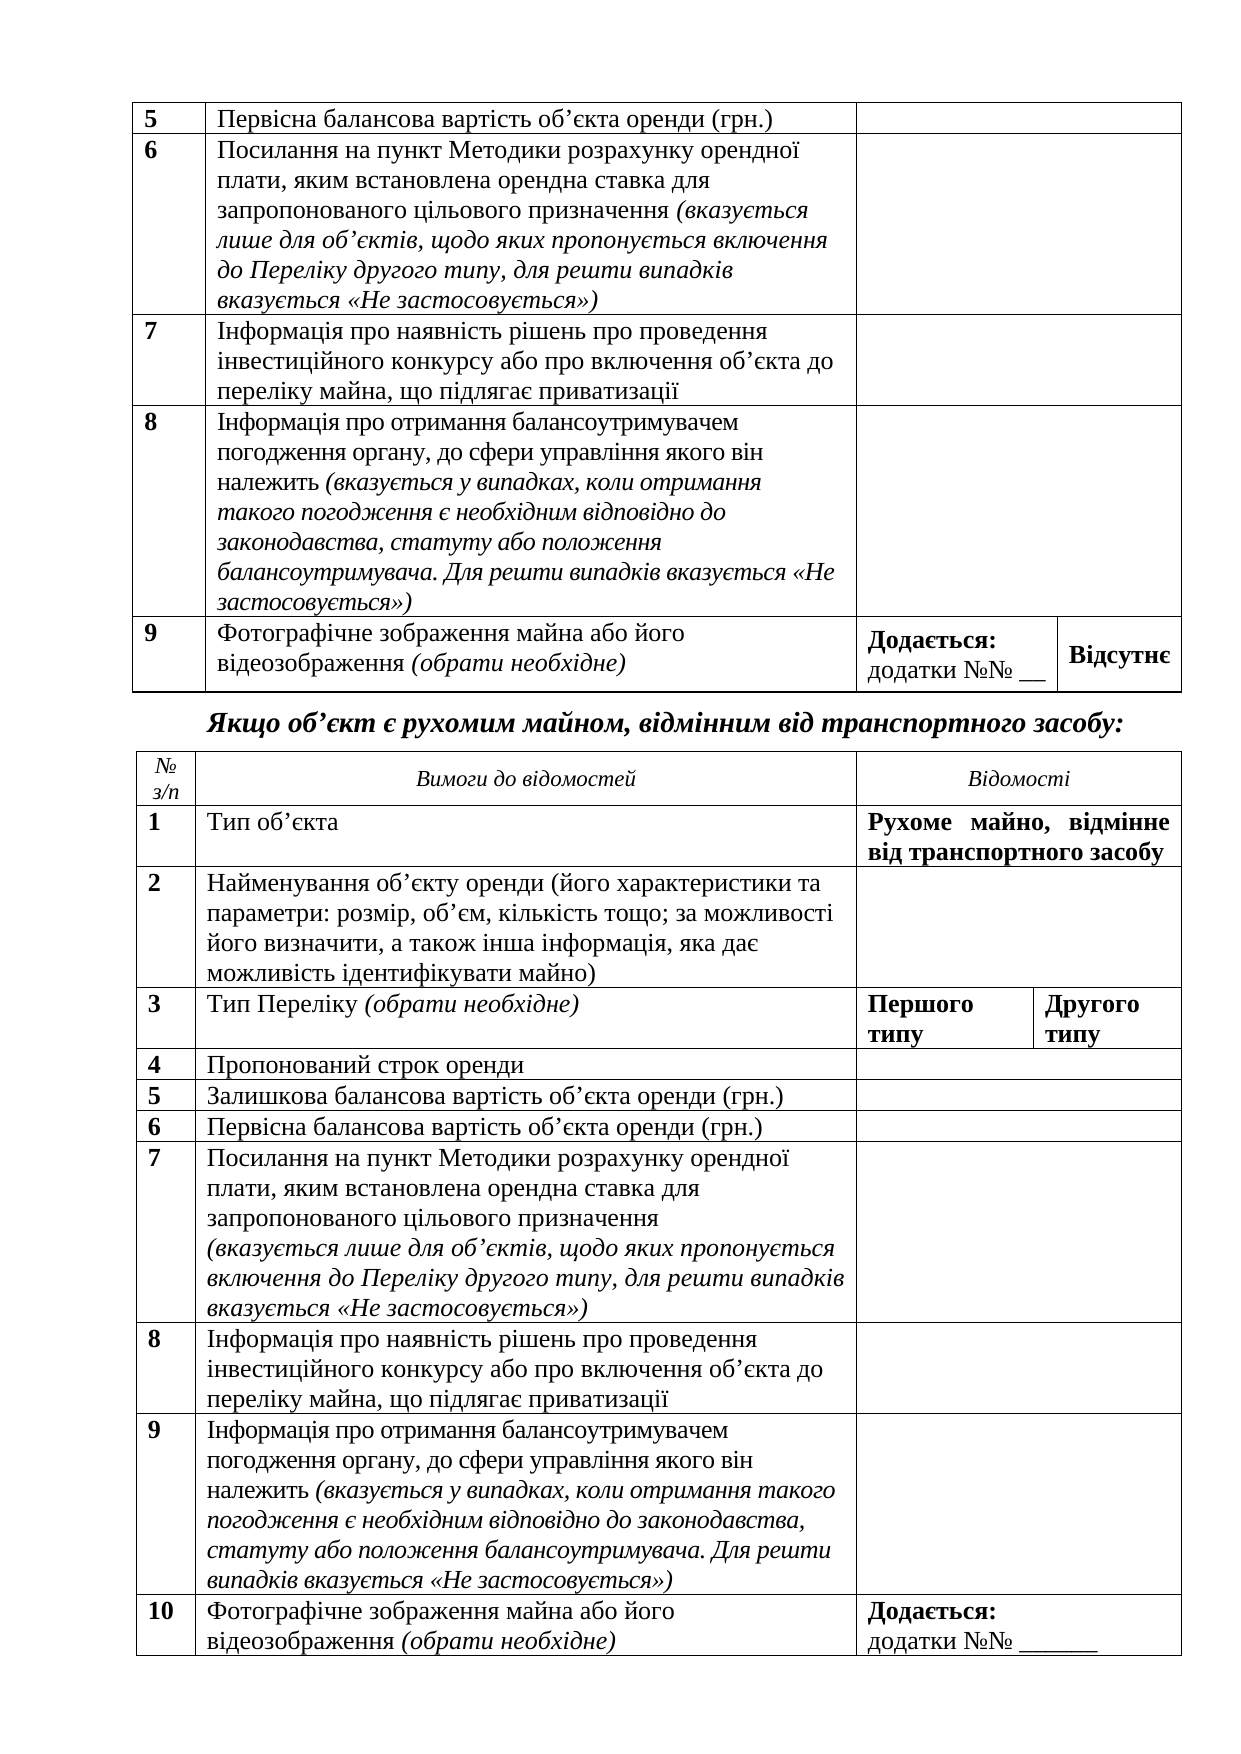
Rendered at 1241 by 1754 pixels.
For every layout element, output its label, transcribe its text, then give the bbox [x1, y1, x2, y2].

table_cell Первісна балансова вартість об’єкта оренди (грн.) [206, 103, 856, 133]
table_cell Залишкова балансова вартість об’єкта оренди (грн.) [196, 1080, 856, 1110]
table_cell Первісна балансова вартість об’єкта оренди (грн.) [196, 1111, 856, 1141]
table_cell [857, 867, 1181, 987]
table_cell 5 [137, 1080, 195, 1110]
table_cell 3 [137, 988, 195, 1048]
table_cell 7 [133, 315, 205, 405]
table_cell Фотографічне зображення майна або його відеозображення (обрати необхідне) [196, 1595, 856, 1655]
table_cell Інформація про отримання балансоутримувачем погодження органу, до сфери управління якого він належить (вказується у випадках, коли отримання такого погодження є необхідним відповідно до законодавства, статуту або положення балансоутримувача. Для решти випадків вказується «Не застосовується») [196, 1414, 856, 1594]
table_cell Посилання на пункт Методики розрахунку орендної плати, яким встановлена орендна ставка для запропонованого цільового призначення (вказується лише для об’єктів, щодо яких пропонується включення до Переліку другого типу, для решти випадків вказується «Не застосовується») [206, 134, 856, 314]
table_cell Фотографічне зображення майна або його відеозображення (обрати необхідне) [206, 617, 856, 691]
table_cell [857, 406, 1181, 616]
table_cell [857, 1414, 1181, 1594]
table_cell 1 [137, 806, 195, 866]
table_header Вимоги до відомостей [196, 752, 856, 805]
table_cell Інформація про наявність рішень про проведення інвестиційного конкурсу або про включення об’єкта до переліку майна, що підлягає приватизації [196, 1323, 856, 1413]
table_cell 9 [137, 1414, 195, 1594]
table_cell Додається: додатки №№ ______ [857, 1595, 1181, 1655]
table_cell Пропонований строк оренди [196, 1049, 856, 1079]
table_cell [857, 1111, 1181, 1141]
table_header Відомості [857, 752, 1181, 805]
table_cell Тип об’єкта [196, 806, 856, 866]
table_cell Відсутнє [1058, 617, 1181, 691]
table_cell Інформація про наявність рішень про проведення інвестиційного конкурсу або про включення об’єкта до переліку майна, що підлягає приватизації [206, 315, 856, 405]
table_cell [857, 103, 1181, 133]
table_cell [857, 134, 1181, 314]
table_cell [857, 1323, 1181, 1413]
table_cell [857, 1049, 1181, 1079]
table_cell 6 [137, 1111, 195, 1141]
table_cell 6 [133, 134, 205, 314]
table_cell Посилання на пункт Методики розрахунку орендної плати, яким встановлена орендна ставка для запропонованого цільового призначення (вказується лише для об’єктів, щодо яких пропонується включення до Переліку другого типу, для решти випадків вказується «Не застосовується») [196, 1142, 856, 1322]
text Якщо об’єкт є рухомим майном, відмінним від транспортного засобу: [148, 705, 1181, 738]
table_cell Інформація про отримання балансоутримувачем погодження органу, до сфери управління якого він належить (вказується у випадках, коли отримання такого погодження є необхідним відповідно до законодавства, статуту або положення балансоутримувача. Для решти випадків вказується «Не застосовується») [206, 406, 856, 616]
table_cell [857, 315, 1181, 405]
table_cell Тип Переліку (обрати необхідне) [196, 988, 856, 1048]
table_cell Найменування об’єкту оренди (його характеристики та параметри: розмір, об’єм, кількість тощо; за можливості його визначити, а також інша інформація, яка дає можливість ідентифікувати майно) [196, 867, 856, 987]
table_cell 5 [133, 103, 205, 133]
table_cell Рухоме майно, відмінне від транспортного засобу [857, 806, 1181, 866]
table_cell Першого типу [857, 988, 1033, 1048]
table_cell 2 [137, 867, 195, 987]
table_cell [857, 1142, 1181, 1322]
table_cell Другого типу [1034, 988, 1181, 1048]
table_cell 4 [137, 1049, 195, 1079]
table_cell 8 [137, 1323, 195, 1413]
table_cell Додається: додатки №№ __ [857, 617, 1057, 691]
table_cell 9 [133, 617, 205, 691]
table_cell 7 [137, 1142, 195, 1322]
table_cell 10 [137, 1595, 195, 1655]
table_header № з/п [137, 752, 195, 805]
table_cell 8 [133, 406, 205, 616]
table_cell [857, 1080, 1181, 1110]
